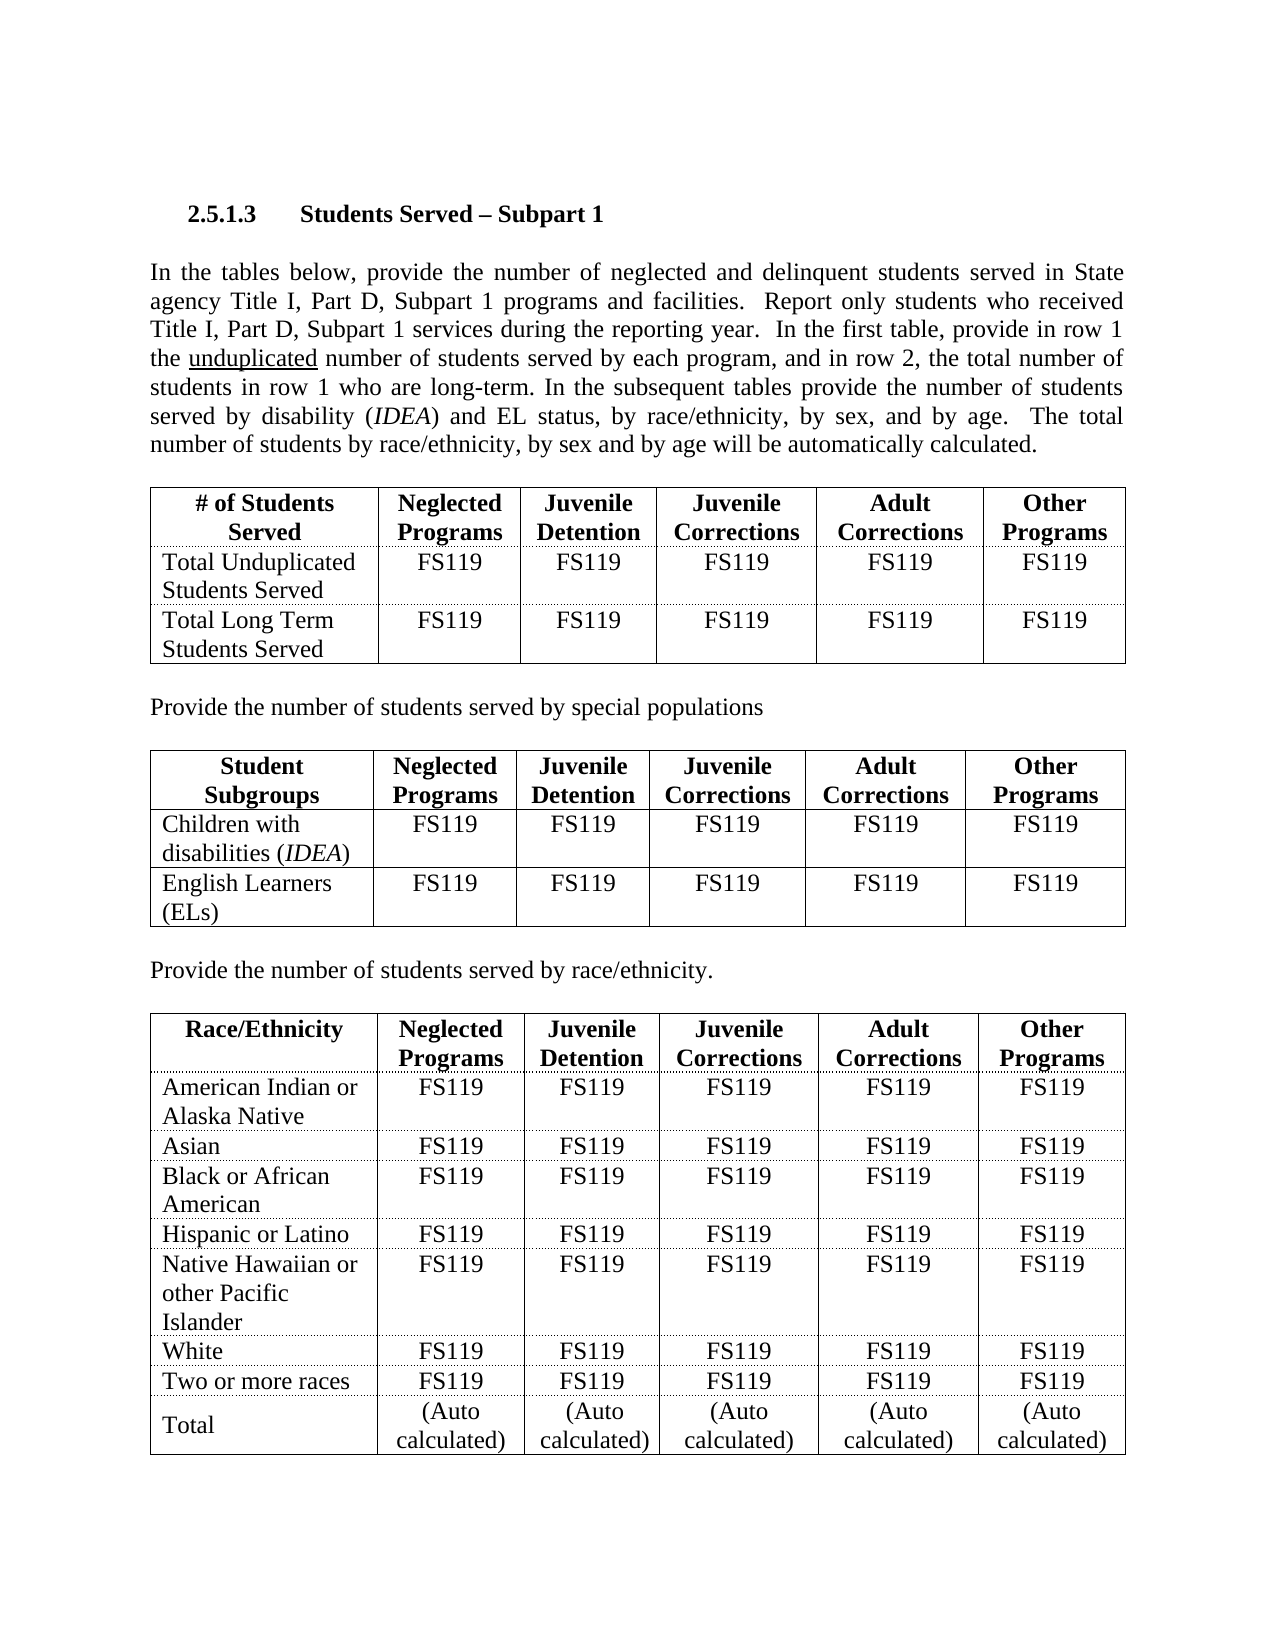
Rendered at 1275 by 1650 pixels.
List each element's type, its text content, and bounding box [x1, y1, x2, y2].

table_cell FS119 [819, 1218, 978, 1248]
table_cell FS119 [979, 1130, 1125, 1160]
table_cell FS119 [966, 868, 1125, 926]
table_cell FS119 [819, 1160, 978, 1218]
table_header Juvenile Corrections [660, 1014, 818, 1071]
table_cell FS119 [525, 1335, 659, 1365]
table_header Race/Ethnicity [151, 1014, 377, 1071]
table_cell FS119 [984, 546, 1125, 604]
table_cell FS119 [979, 1365, 1125, 1395]
table_cell American Indian or Alaska Native [151, 1071, 377, 1130]
table_cell FS119 [817, 546, 983, 604]
table_cell FS119 [657, 546, 816, 604]
table_cell FS119 [378, 1218, 524, 1248]
table_cell FS119 [660, 1130, 818, 1160]
table_header # of Students Served [151, 488, 378, 546]
table_header Neglected Programs [378, 1014, 524, 1071]
table_cell FS119 [660, 1218, 818, 1248]
text Provide the number of students served by special populations [150, 692, 1125, 721]
table_cell Two or more races [151, 1365, 377, 1395]
table_cell FS119 [521, 546, 656, 604]
table_cell (Auto calculated) [525, 1395, 659, 1453]
table_cell FS119 [374, 868, 516, 926]
table_cell FS119 [517, 810, 649, 867]
table_cell FS119 [378, 1248, 524, 1335]
table_cell FS119 [660, 1071, 818, 1130]
table_cell Children with disabilities (IDEA) [151, 810, 373, 867]
table_header Adult Corrections [819, 1014, 978, 1071]
table_cell FS119 [660, 1365, 818, 1395]
table_cell FS119 [819, 1130, 978, 1160]
table_cell FS119 [525, 1160, 659, 1218]
table_cell Total [151, 1395, 377, 1453]
table_cell FS119 [806, 868, 965, 926]
table_header Juvenile Corrections [657, 488, 816, 546]
table_cell FS119 [378, 1071, 524, 1130]
table_cell FS119 [819, 1071, 978, 1130]
table_cell FS119 [979, 1160, 1125, 1218]
table_cell FS119 [817, 604, 983, 663]
table_cell (Auto calculated) [979, 1395, 1125, 1453]
table_header Juvenile Detention [521, 488, 656, 546]
table_cell FS119 [525, 1071, 659, 1130]
table_cell FS119 [374, 810, 516, 867]
table_header Other Programs [979, 1014, 1125, 1071]
table_cell FS119 [979, 1248, 1125, 1335]
table_cell FS119 [378, 1365, 524, 1395]
table_cell White [151, 1335, 377, 1365]
table_cell FS119 [660, 1248, 818, 1335]
table_cell FS119 [657, 604, 816, 663]
table_cell Black or African American [151, 1160, 377, 1218]
table_cell Hispanic or Latino [151, 1218, 377, 1248]
table_header Other Programs [966, 751, 1125, 808]
table_cell FS119 [378, 1130, 524, 1160]
table_cell FS119 [650, 810, 805, 867]
table_cell (Auto calculated) [378, 1395, 524, 1453]
table_cell FS119 [979, 1335, 1125, 1365]
table_header Other Programs [984, 488, 1125, 546]
table_cell FS119 [660, 1160, 818, 1218]
table_cell FS119 [819, 1248, 978, 1335]
table_cell FS119 [378, 1335, 524, 1365]
table_cell FS119 [521, 604, 656, 663]
table_header Adult Corrections [806, 751, 965, 808]
table_cell FS119 [650, 868, 805, 926]
table_header Neglected Programs [374, 751, 516, 808]
table_cell FS119 [525, 1248, 659, 1335]
table_cell FS119 [525, 1130, 659, 1160]
table_header Adult Corrections [817, 488, 983, 546]
table_cell FS119 [979, 1071, 1125, 1130]
table_cell FS119 [819, 1365, 978, 1395]
table_cell FS119 [979, 1218, 1125, 1248]
table_header Juvenile Corrections [650, 751, 805, 808]
table_cell FS119 [378, 1160, 524, 1218]
table_cell Total Unduplicated Students Served [151, 546, 378, 604]
table_header Student Subgroups [151, 751, 373, 808]
table_header Juvenile Detention [525, 1014, 659, 1071]
table_cell Native Hawaiian or other Pacific Islander [151, 1248, 377, 1335]
table_header Juvenile Detention [517, 751, 649, 808]
table_cell FS119 [984, 604, 1125, 663]
table_cell FS119 [806, 810, 965, 867]
table_cell English Learners (ELs) [151, 868, 373, 926]
table_cell (Auto calculated) [819, 1395, 978, 1453]
table_cell FS119 [525, 1365, 659, 1395]
table_cell FS119 [966, 810, 1125, 867]
table_header Neglected Programs [379, 488, 520, 546]
table_cell FS119 [525, 1218, 659, 1248]
table_cell FS119 [819, 1335, 978, 1365]
table_cell FS119 [517, 868, 649, 926]
table_cell FS119 [379, 546, 520, 604]
table_cell FS119 [660, 1335, 818, 1365]
table_cell Total Long Term Students Served [151, 604, 378, 663]
text In the tables below, provide the number of neglected and delinquent students served in State agency Title I, Part D, Subpart 1 programs and facilities. Report only students who received Title I, Part D, Subpart 1 services during the reporting year. In the first table, provide in row 1 the unduplicated number of students served by each program, and in row 2, the total number of students in row 1 who are long-term. In the subsequent tables provide the number of students served by disability (IDEA) and EL status, by race/ethnicity, by sex, and by age. The total number of students by race/ethnicity, by sex and by age will be automatically calculated. [150, 257, 1125, 458]
table_cell Asian [151, 1130, 377, 1160]
text Provide the number of students served by race/ethnicity. [150, 955, 1125, 984]
table_cell (Auto calculated) [660, 1395, 818, 1453]
subtitle 2.5.1.3 Students Served – Subpart 1 [187, 199, 1125, 228]
table_cell FS119 [379, 604, 520, 663]
